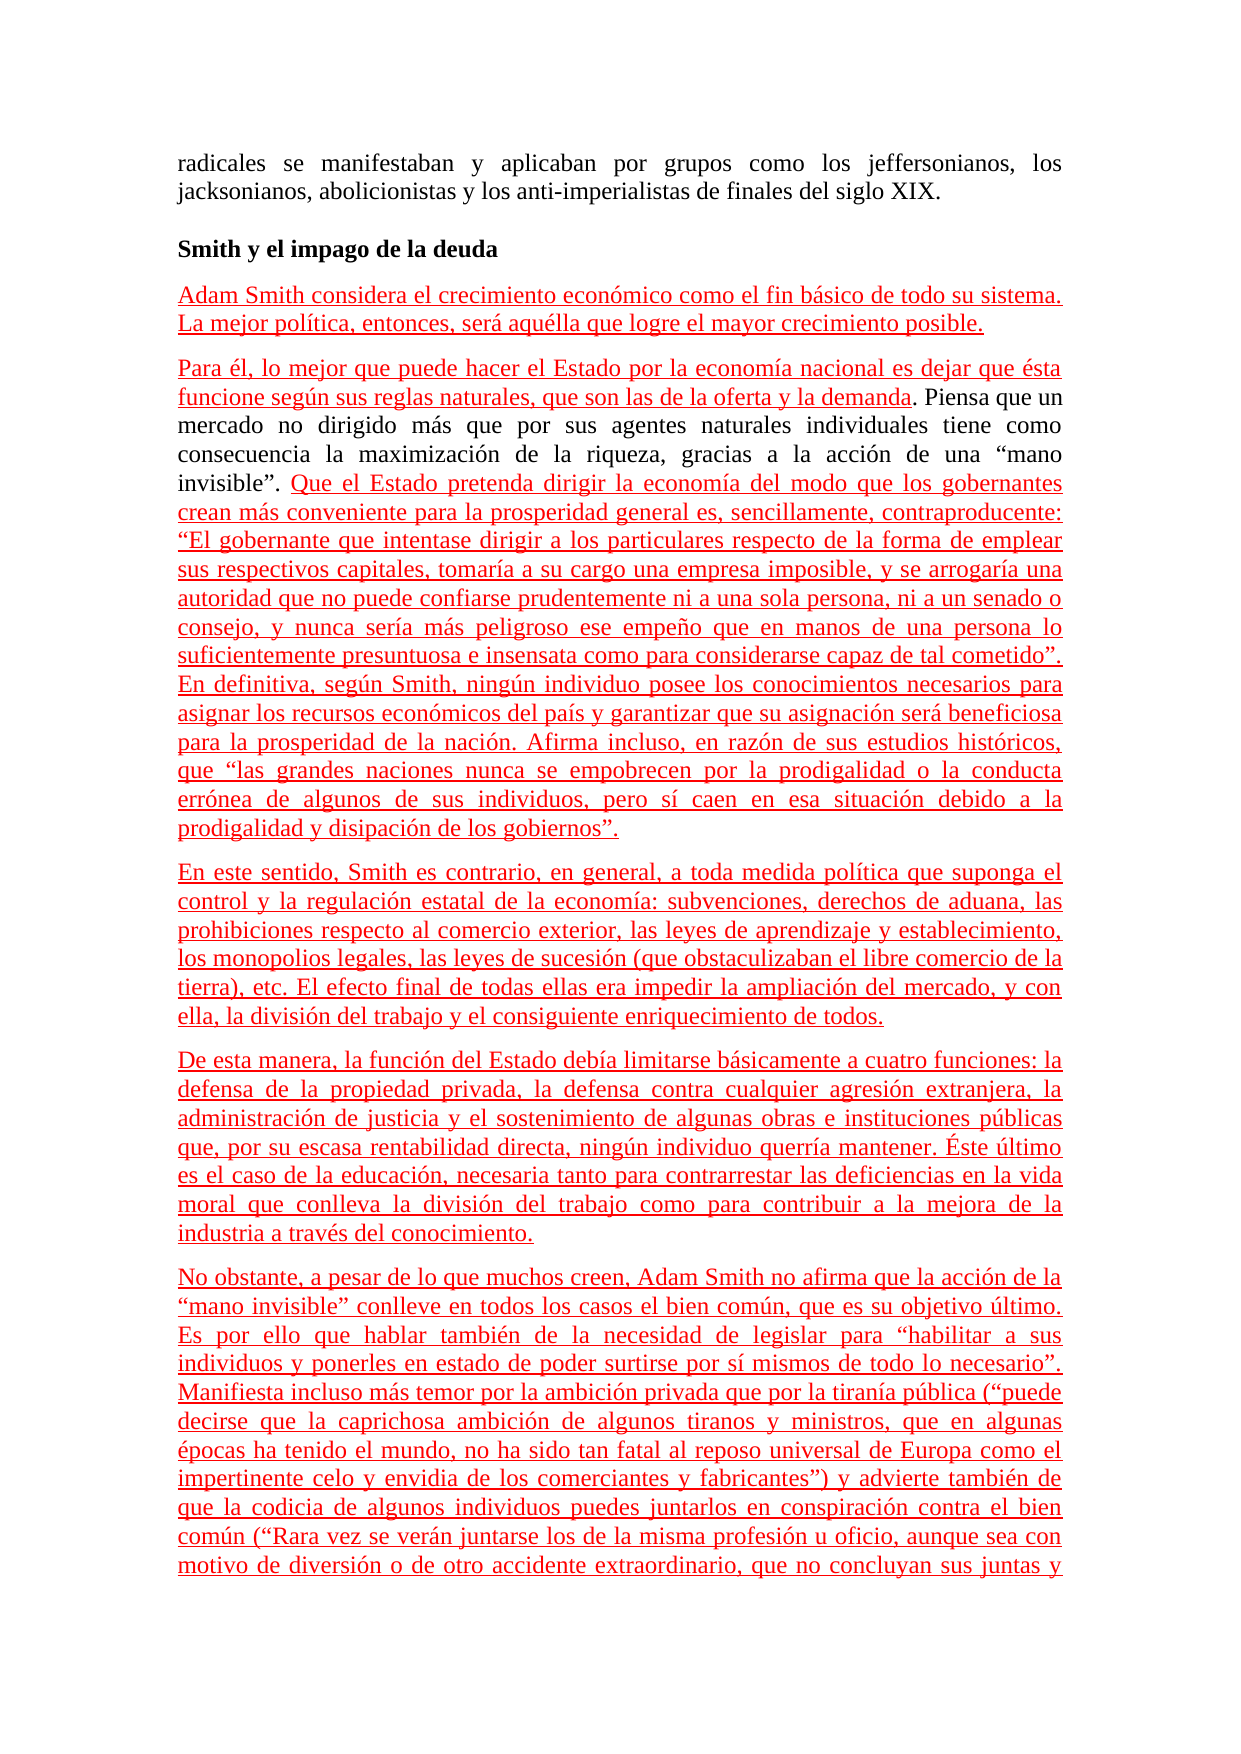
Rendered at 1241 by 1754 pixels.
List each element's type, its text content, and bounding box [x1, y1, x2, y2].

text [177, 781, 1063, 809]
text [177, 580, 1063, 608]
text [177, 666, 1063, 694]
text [177, 1518, 1063, 1575]
text Smith y el impago de la deuda [177, 234, 1063, 263]
text Adam Smith considera el crecimiento económico como el fin básico de todo su sistema. La mejor política, entonces, será aquélla que logre el mayor crecimiento posible. [177, 280, 1063, 305]
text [177, 148, 1063, 205]
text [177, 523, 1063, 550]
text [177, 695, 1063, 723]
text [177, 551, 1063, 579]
text Adam Smith considera el crecimiento económico como el fin básico de todo su sistema. La mejor política, entonces, será aquélla que logre el mayor crecimiento posible. [177, 306, 1063, 337]
text Para él, lo mejor que puede hacer el Estado por la economía nacional es dejar que ésta funcione según sus reglas naturales, que son las de la oferta y la demanda. Piensa que un mercado no dirigido más que por sus agentes naturales individuales tiene como consecuencia la maximización de la riqueza, gracias a la acción de una “mano invisible”. Que el Estado pretenda dirigir la economía del modo que los gobernantes crean más conveniente para la prosperidad general es, sencillamente, contraproducente: “El gobernante que intentase dirigir a los particulares respecto de la forma de emplear sus respectivos capitales, tomaría a su cargo una empresa imposible, y se arrogaría una autoridad que no puede confiarse prudentemente ni a una sola persona, ni a un senado o consejo, y nunca sería más peligroso ese empeño que en manos de una persona lo suficientemente presuntuosa e insensata como para considerarse capaz de tal cometido”. En definitiva, según Smith, ningún individuo posee los conocimientos necesarios para asignar los recursos económicos del país y garantizar que su asignación será beneficiosa para la prosperidad de la nación. Afirma incluso, en razón de sus estudios históricos, que “las grandes naciones nunca se empobrecen por la prodigalidad o la conducta errónea de algunos de sus individuos, pero sí caen en esa situación debido a la prodigalidad y disipación de los gobiernos”. [177, 353, 1063, 522]
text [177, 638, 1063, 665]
text En este sentido, Smith es contrario, en general, a toda medida política que suponga el control y la regulación estatal de la economía: subvenciones, derechos de aduana, las prohibiciones respecto al comercio exterior, las leyes de aprendizaje y establecimiento, los monopolios legales, las leyes de sucesión (que obstaculizaban el libre comercio de la tierra), etc. El efecto final de todas ellas era impedir la ampliación del mercado, y con ella, la división del trabajo y el consiguiente enriquecimiento de todos. [177, 969, 1063, 1030]
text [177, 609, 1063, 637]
